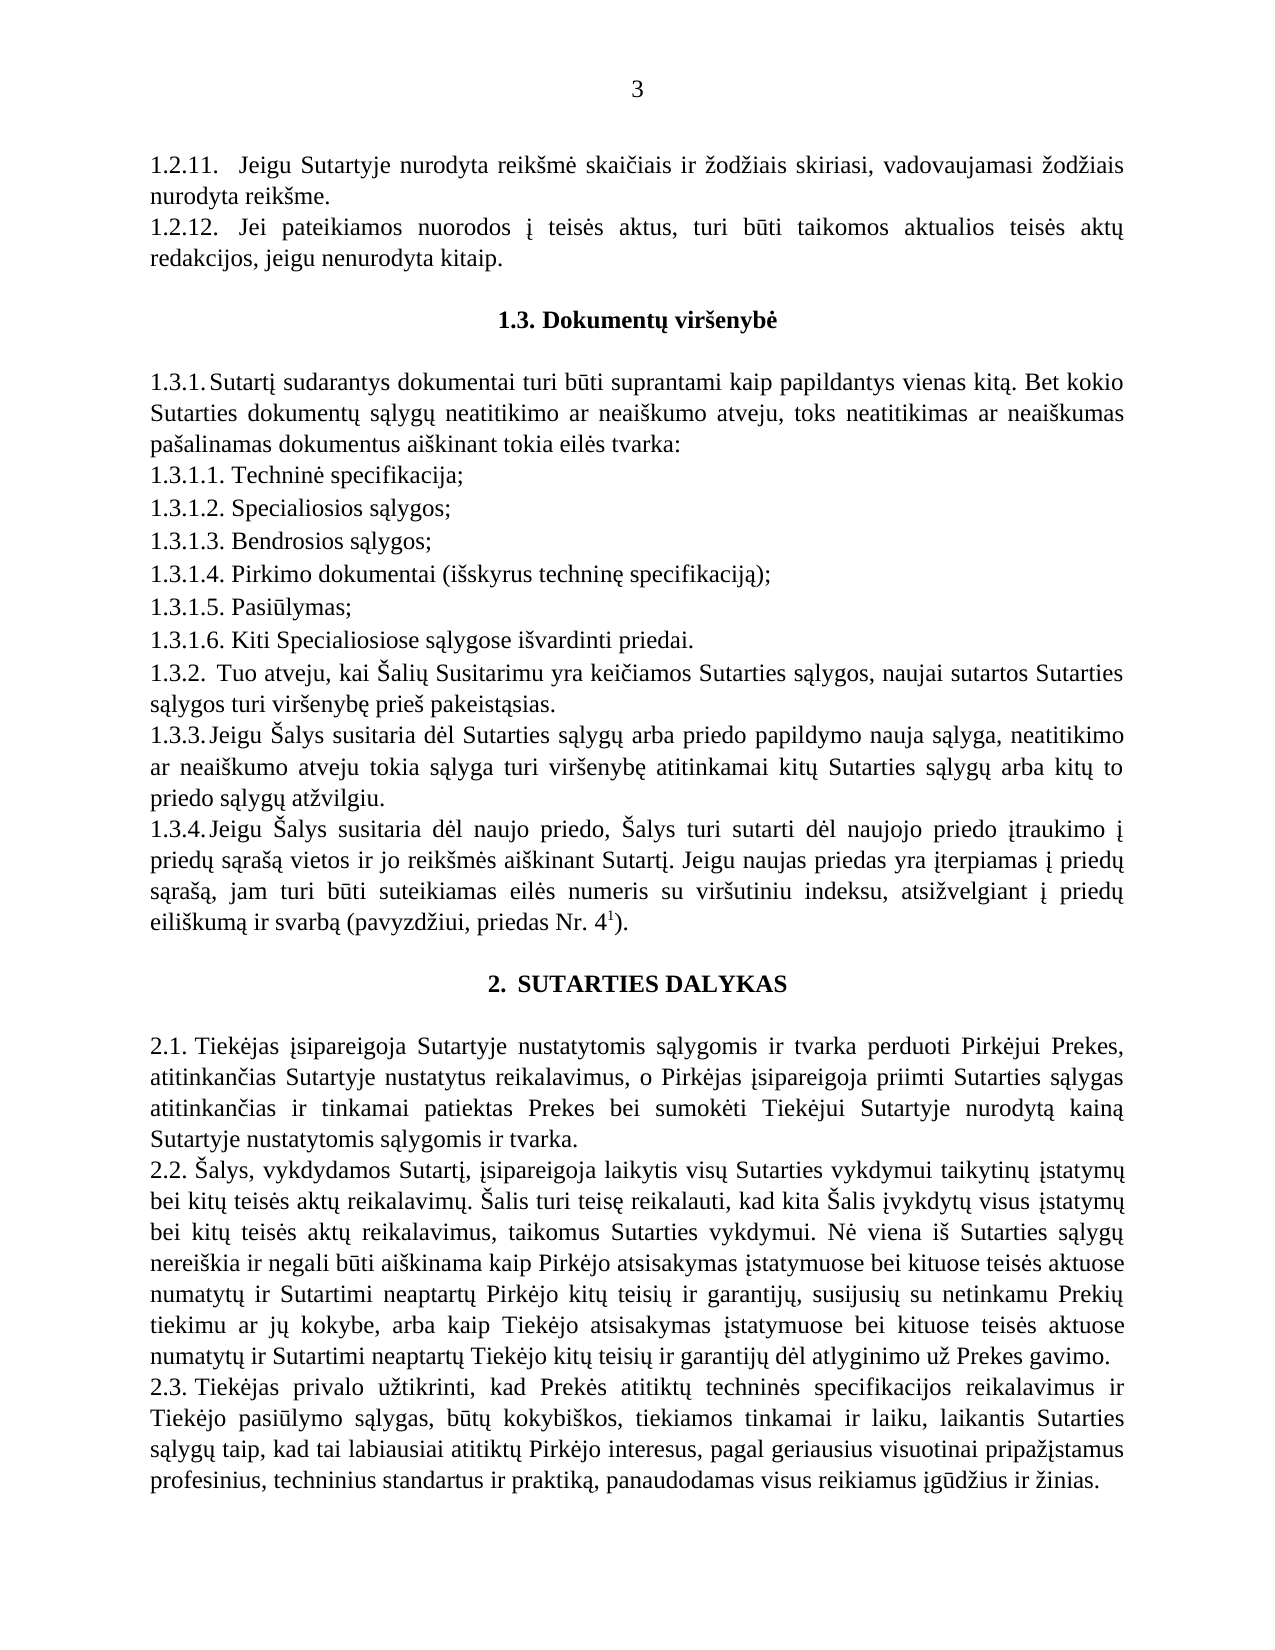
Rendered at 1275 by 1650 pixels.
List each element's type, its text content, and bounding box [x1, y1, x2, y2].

text 2.3. Tiekėjas privalo užtikrinti, kad Prekės atitiktų techninės specifikacijos reikalavimus ir Tiekėjo pasiūlymo sąlygas, būtų kokybiškos, tiekiamos tinkamai ir laiku, laikantis Sutarties sąlygų taip, kad tai labiausiai atitiktų Pirkėjo interesus, pagal geriausius visuotinai pripažįstamus profesinius, techninius standartus ir praktiką, panaudodamas visus reikiamus įgūdžius ir žinias. [150, 1372, 1125, 1494]
text 1.3.2. Tuo atveju, kai Šalių Susitarimu yra keičiamos Sutarties sąlygos, naujai sutartos Sutarties sąlygos turi viršenybę prieš pakeistąsias. [150, 658, 1125, 718]
text 1.2.12. Jei pateikiamos nuorodos į teisės aktus, turi būti taikomos aktualios teisės aktų redakcijos, jeigu nenurodyta kitaip. [150, 212, 1125, 272]
text 1.3.1.1. Techninė specifikacija; [150, 460, 1125, 489]
text 1.3.1.4. Pirkimo dokumentai (išskyrus techninę specifikaciją); [150, 559, 1125, 588]
text 2. Sutarties dalykas [150, 969, 1125, 998]
text 1.3.1.2. Specialiosios sąlygos; [150, 493, 1125, 522]
text 1.3.4. Jeigu Šalys susitaria dėl naujo priedo, Šalys turi sutarti dėl naujojo priedo įtraukimo į priedų sąrašą vietos ir jo reikšmės aiškinant Sutartį. Jeigu naujas priedas yra įterpiamas į priedų sąrašą, jam turi būti suteikiamas eilės numeris su viršutiniu indeksu, atsižvelgiant į priedų eiliškumą ir svarbą (pavyzdžiui, priedas Nr. 41). [150, 814, 1125, 936]
text 1.3. Dokumentų viršenybė [150, 305, 1125, 334]
text 1.3.1.3. Bendrosios sąlygos; [150, 526, 1125, 555]
text 1.3.3. Jeigu Šalys susitaria dėl Sutarties sąlygų arba priedo papildymo nauja sąlyga, neatitikimo ar neaiškumo atveju tokia sąlyga turi viršenybę atitinkamai kitų Sutarties sąlygų arba kitų to priedo sąlygų atžvilgiu. [150, 721, 1125, 811]
text 1.3.1. Sutartį sudarantys dokumentai turi būti suprantami kaip papildantys vienas kitą. Bet kokio Sutarties dokumentų sąlygų neatitikimo ar neaiškumo atveju, toks neatitikimas ar neaiškumas pašalinamas dokumentus aiškinant tokia eilės tvarka: [150, 367, 1125, 458]
text 1.3.1.6. Kiti Specialiosiose sąlygose išvardinti priedai. [150, 626, 1125, 654]
text 1.3.1.5. Pasiūlymas; [150, 592, 1125, 621]
text 2.2. Šalys, vykdydamos Sutartį, įsipareigoja laikytis visų Sutarties vykdymui taikytinų įstatymų bei kitų teisės aktų reikalavimų. Šalis turi teisę reikalauti, kad kita Šalis įvykdytų visus įstatymų bei kitų teisės aktų reikalavimus, taikomus Sutarties vykdymui. Nė viena iš Sutarties sąlygų nereiškia ir negali būti aiškinama kaip Pirkėjo atsisakymas įstatymuose bei kituose teisės aktuose numatytų ir Sutartimi neaptartų Pirkėjo kitų teisių ir garantijų, susijusių su netinkamu Prekių tiekimu ar jų kokybe, arba kaip Tiekėjo atsisakymas įstatymuose bei kituose teisės aktuose numatytų ir Sutartimi neaptartų Tiekėjo kitų teisių ir garantijų dėl atlyginimo už Prekes gavimo. [150, 1155, 1125, 1370]
text 1.2.11. Jeigu Sutartyje nurodyta reikšmė skaičiais ir žodžiais skiriasi, vadovaujamasi žodžiais nurodyta reikšme. [150, 150, 1125, 210]
text 2.1. Tiekėjas įsipareigoja Sutartyje nustatytomis sąlygomis ir tvarka perduoti Pirkėjui Prekes, atitinkančias Sutartyje nustatytus reikalavimus, o Pirkėjas įsipareigoja priimti Sutarties sąlygas atitinkančias ir tinkamai patiektas Prekes bei sumokėti Tiekėjui Sutartyje nurodytą kainą Sutartyje nustatytomis sąlygomis ir tvarka. [150, 1031, 1125, 1153]
